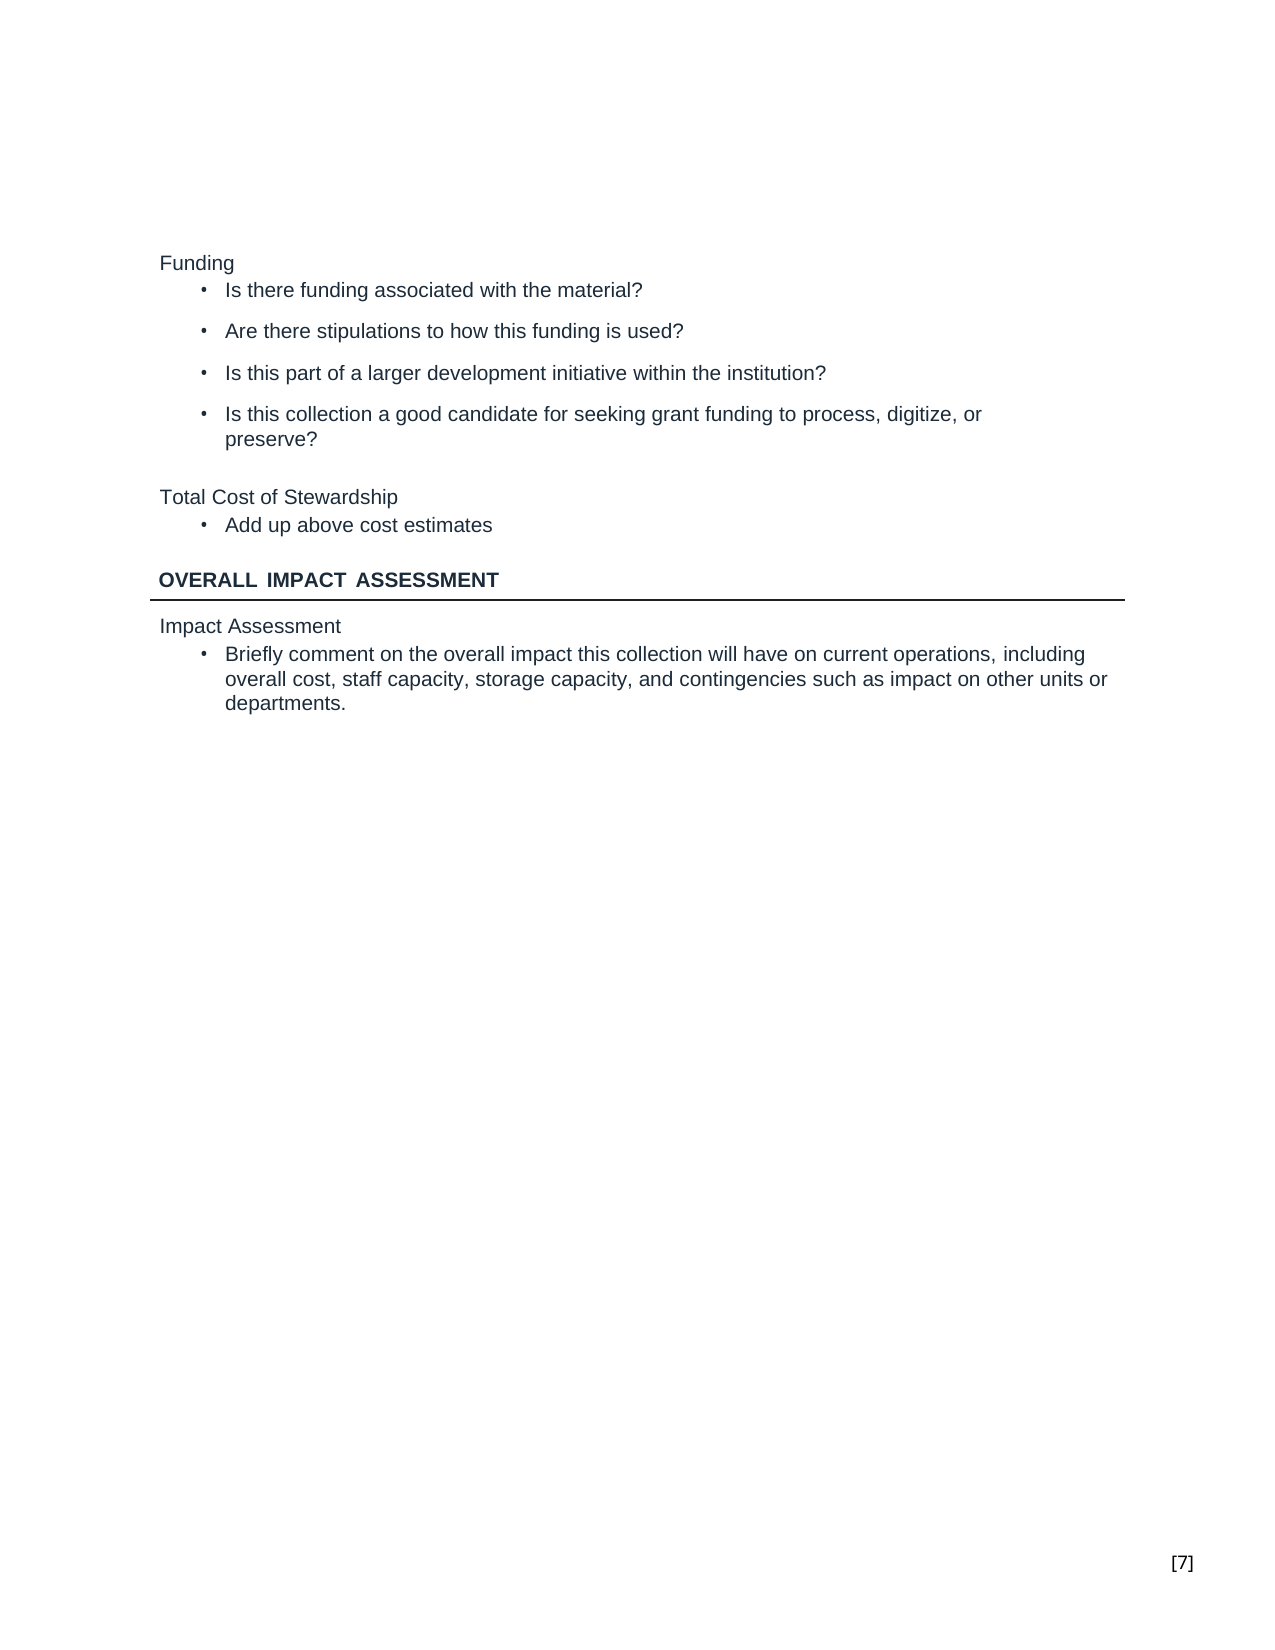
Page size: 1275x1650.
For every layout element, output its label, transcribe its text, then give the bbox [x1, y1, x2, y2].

text Funding [159, 248, 1194, 276]
text Impact Assessment [159, 612, 1194, 639]
list Are there stipulations to how this funding is used? [200, 316, 1194, 345]
list Briefly comment on the overall impact this collection will have on current operations, including overall cost, staff capacity, storage capacity, and contingencies such as impact on other units or departments. [200, 639, 1122, 714]
list Add up above cost estimates [200, 510, 1194, 537]
list Is there funding associated with the material? [200, 276, 1194, 303]
list Is this part of a larger development initiative within the institution? [200, 358, 1194, 386]
subtitle OVERALL IMPACT ASSESSMENT [158, 568, 1194, 592]
text Total Cost of Stewardship [159, 482, 1194, 510]
list Is this collection a good candidate for seeking grant funding to process, digitize, or preserve? [200, 399, 1009, 451]
